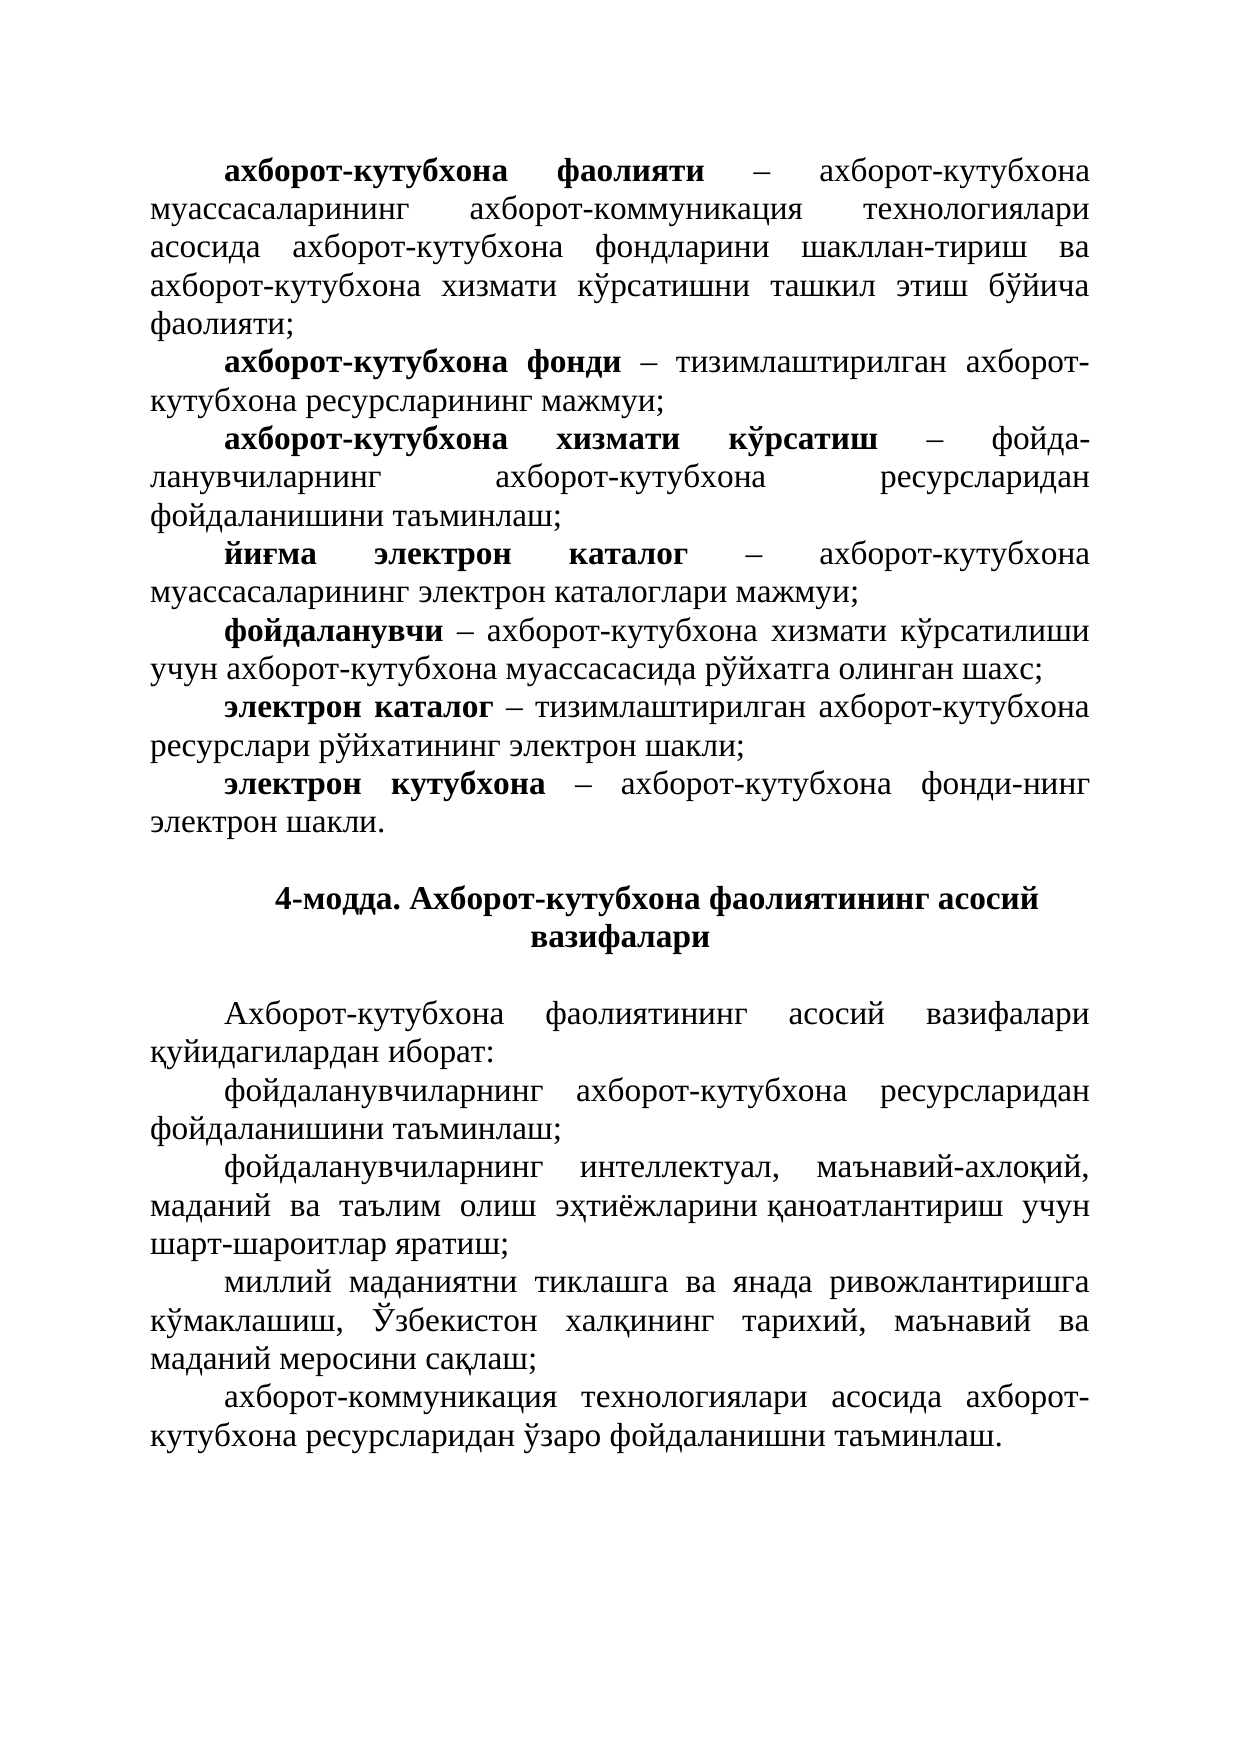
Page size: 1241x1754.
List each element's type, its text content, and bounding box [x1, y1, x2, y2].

text электрон каталог – тизимлаштирилган ахборот-кутубхона ресурслари рўйхатининг электрон шакли; [150, 687, 1090, 763]
text ахборот-кутубхона фаолияти – ахборот-кутубхона муассасаларининг ахборот-коммуникация технологиялари асосида ахборот-кутубхона фондларини шакллан-тириш ва ахборот-кутубхона хизмати кўрсатишни ташкил этиш бўйича фаолияти; [150, 150, 1090, 342]
text электрон кутубхона – ахборот-кутубхона фонди-нинг электрон шакли. [150, 763, 1090, 840]
text фойдаланувчи – ахборот-кутубхона хизмати кўрсатилиши учун ахборот-кутубхона муассасасида рўйхатга олинган шахс; [150, 610, 1090, 687]
text 4-модда. Ахборот-кутубхона фаолиятининг асосий вазифалари [150, 878, 1090, 955]
text ахборот-коммуникация технологиялари асосида ахборот-кутубхона ресурсларидан ўзаро фойдаланишни таъминлаш. [150, 1377, 1090, 1453]
text фойдаланувчиларнинг интеллектуал, маънавий-ахлоқий, маданий ва таълим олиш эҳтиёжларини қаноатлантириш учун шарт-шароитлар яратиш; [150, 1147, 1090, 1262]
text фойдаланувчиларнинг ахборот-кутубхона ресурсларидан фойдаланишини таъминлаш; [150, 1070, 1090, 1147]
text Ахборот-кутубхона фаолиятининг асосий вазифалари қуйидагилардан иборат: [150, 993, 1090, 1070]
text ахборот-кутубхона хизмати кўрсатиш – фойда-ланувчиларнинг ахборот-кутубхона ресурсларидан фойдаланишини таъминлаш; [150, 418, 1090, 533]
text ахборот-кутубхона фонди – тизимлаштирилган ахборот-кутубхона ресурсларининг мажмуи; [150, 342, 1090, 418]
text миллий маданиятни тиклашга ва янада ривожлантиришга кўмаклашиш, Ўзбекистон халқининг тарихий, маънавий ва маданий меросини сақлаш; [150, 1262, 1090, 1377]
text йиғма электрон каталог – ахборот-кутубхона муассасаларининг электрон каталоглари мажмуи; [150, 533, 1090, 610]
